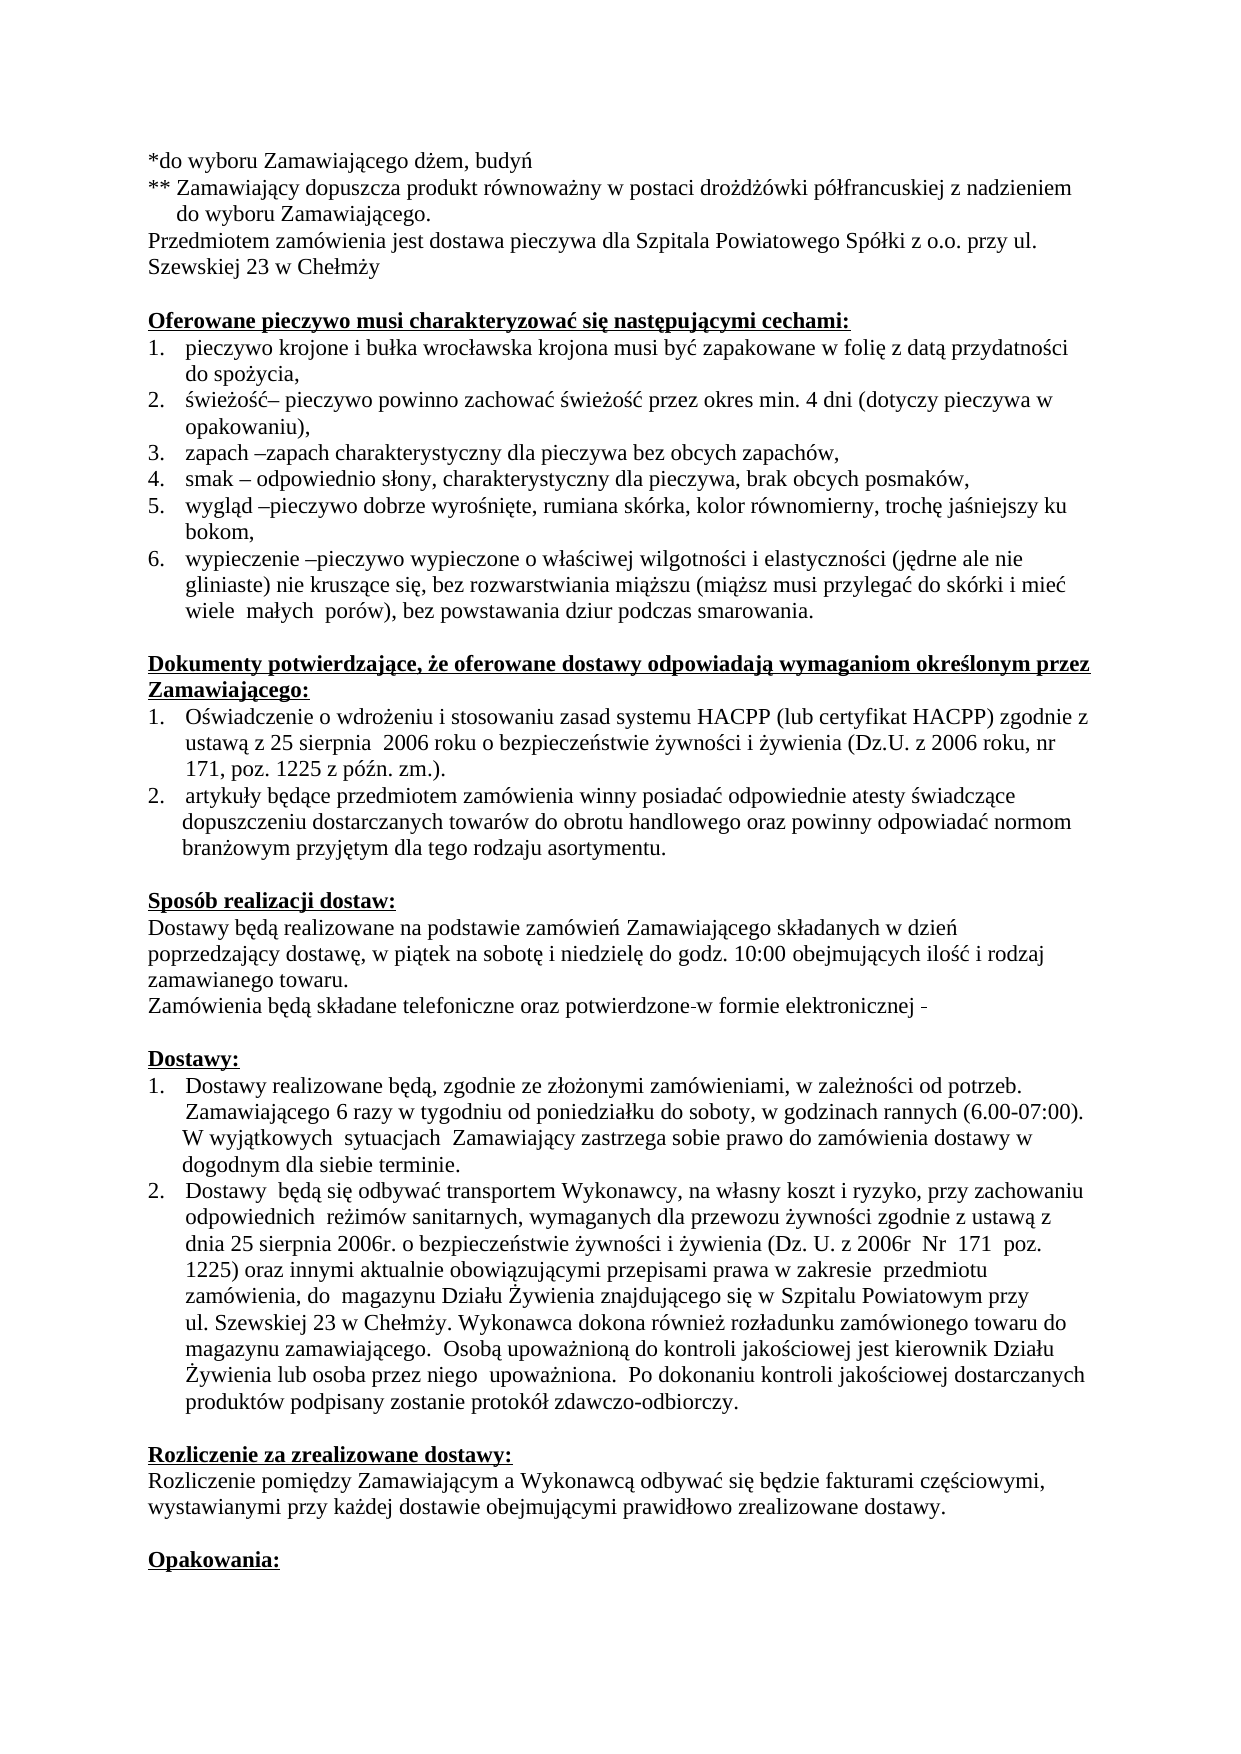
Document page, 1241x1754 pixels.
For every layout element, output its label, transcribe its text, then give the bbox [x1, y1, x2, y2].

text Rozliczenie pomiędzy Zamawiającym a Wykonawcą odbywać się będzie fakturami częściowymi, wystawianymi przy każdej dostawie obejmującymi prawidłowo zrealizowane dostawy. [148, 1467, 1093, 1520]
list zapach –zapach charakterystyczny dla pieczywa bez obcych zapachów, [148, 439, 1093, 466]
list wypieczenie –pieczywo wypieczone o właściwej wilgotności i elastyczności (jędrne ale nie gliniaste) nie kruszące się, bez rozwarstwiania miąższu (miąższ musi przylegać do skórki i mieć wiele małych porów), bez powstawania dziur podczas smarowania. [148, 544, 1093, 624]
list Dostawy realizowane będą, zgodnie ze złożonymi zamówieniami, w zależności od potrzeb. Zamawiającego 6 razy w tygodniu od poniedziałku do soboty, w godzinach rannych (6.00-07:00). [148, 1072, 1093, 1124]
list smak – odpowiednio słony, charakterystyczny dla pieczywa, brak obcych posmaków, [148, 466, 1093, 492]
text dopuszczeniu dostarczanych towarów do obrotu handlowego oraz powinny odpowiadać normom branżowym przyjętym dla tego rodzaju asortymentu. [148, 808, 1093, 861]
text Dostawy będą realizowane na podstawie zamówień Zamawiającego składanych w dzień poprzedzający dostawę, w piątek na sobotę i niedzielę do godz. 10:00 obejmujących ilość i rodzaj zamawianego towaru. [148, 913, 1093, 993]
text Zamówienia będą składane telefoniczne oraz potwierdzone w formie elektronicznej [148, 993, 1093, 1019]
text Rozliczenie za zrealizowane dostawy: [148, 1441, 1093, 1467]
text Przedmiotem zamówienia jest dostawa pieczywa dla Szpitala Powiatowego Spółki z o.o. przy ul. Szewskiej 23 w Chełmży [148, 227, 1093, 279]
list artykuły będące przedmiotem zamówienia winny posiadać odpowiednie atesty świadczące [148, 782, 1093, 808]
text W wyjątkowych sytuacjach Zamawiający zastrzega sobie prawo do zamówienia dostawy w dogodnym dla siebie terminie. [148, 1124, 1093, 1177]
list świeżość– pieczywo powinno zachować świeżość przez okres min. 4 dni (dotyczy pieczywa w opakowaniu), [148, 386, 1093, 439]
list wygląd –pieczywo dobrze wyrośnięte, rumiana skórka, kolor równomierny, trochę jaśniejszy ku bokom, [148, 492, 1093, 544]
text Dostawy: [148, 1045, 1093, 1072]
text Oferowane pieczywo musi charakteryzować się następującymi cechami: [148, 307, 1093, 334]
list Dostawy będą się odbywać transportem Wykonawcy, na własny koszt i ryzyko, przy zachowaniu odpowiednich reżimów sanitarnych, wymaganych dla przewozu żywności zgodnie z ustawą z dnia 25 sierpnia 2006r. o bezpieczeństwie żywności i żywienia (Dz. U. z 2006r Nr 171 poz. 1225) oraz innymi aktualnie obowiązującymi przepisami prawa w zakresie przedmiotu zamówienia, do magazynu Działu Żywienia znajdującego się w Szpitalu Powiatowym przy ul. Szewskiej 23 w Chełmży. Wykonawca dokona również rozładunku zamówionego towaru do magazynu zamawiającego. Osobą upoważnioną do kontroli jakościowej jest kierownik Działu Żywienia lub osoba przez niego upoważniona. Po dokonaniu kontroli jakościowej dostarczanych produktów podpisany zostanie protokół zdawczo-odbiorczy. [148, 1177, 1093, 1414]
text Dokumenty potwierdzające, że oferowane dostawy odpowiadają wymaganiom określonym przez Zamawiającego: [148, 650, 1093, 703]
list pieczywo krojone i bułka wrocławska krojona musi być zapakowane w folię z datą przydatności do spożycia, [148, 334, 1093, 386]
text Sposób realizacji dostaw: [148, 887, 1093, 913]
text Opakowania: [148, 1546, 1093, 1572]
text ** Zamawiający dopuszcza produkt równoważny w postaci drożdżówki półfrancuskiej z nadzieniem do wyboru Zamawiającego. [148, 174, 1093, 227]
text *do wyboru Zamawiającego dżem, budyń [148, 148, 1093, 174]
list Oświadczenie o wdrożeniu i stosowaniu zasad systemu HACPP (lub certyfikat HACPP) zgodnie z ustawą z 25 sierpnia 2006 roku o bezpieczeństwie żywności i żywienia (Dz.U. z 2006 roku, nr 171, poz. 1225 z późn. zm.). [148, 703, 1093, 782]
